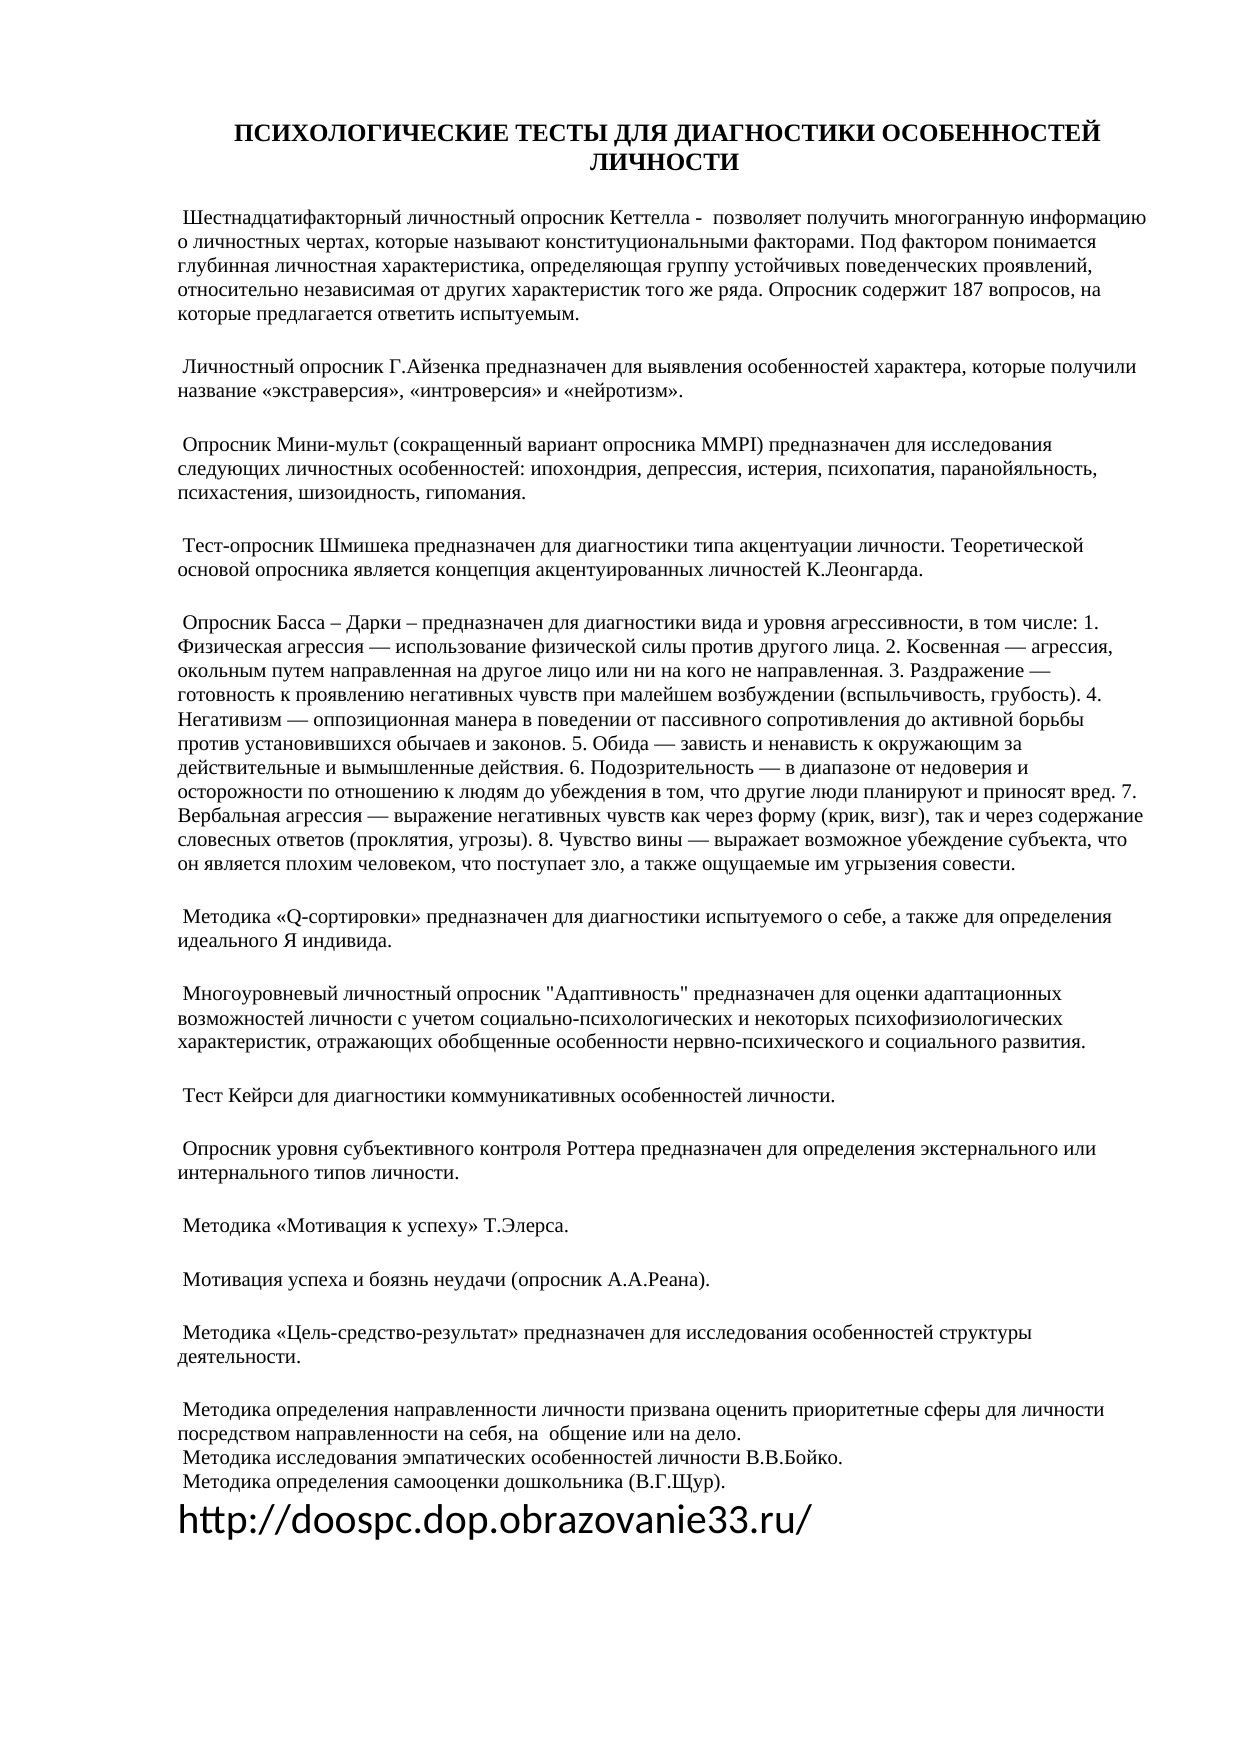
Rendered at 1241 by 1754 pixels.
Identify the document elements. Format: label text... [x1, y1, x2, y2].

text ПСИХОЛОГИЧЕСКИЕ ТЕСТЫ ДЛЯ ДИАГНОСТИКИ ОСОБЕННОСТЕЙ ЛИЧНОСТИ [177, 118, 1152, 176]
text Опросник Мини-мульт (сокращенный вариант опросника MMPI) предназначен для исследования следующих личностных особенностей: ипохондрия, депрессия, истерия, психопатия, паранойяльность, психастения, шизоидность, гипомания. [177, 432, 1152, 504]
text Методика «Q-сортировки» предназначен для диагностики испытуемого о себе, а также для определения идеального Я индивида. [177, 904, 1152, 952]
text Тест Кейрси для диагностики коммуникативных особенностей личности. [177, 1083, 1152, 1107]
text Методика исследования эмпатических особенностей личности В.В.Бойко. [177, 1445, 1152, 1469]
text Шестнадцатифакторный личностный опросник Кеттелла - позволяет получить многогранную информацию о личностных чертах, которые называют конституциональными факторами. Под фактором понимается глубинная личностная характеристика, определяющая группу устойчивых поведенческих проявлений, относительно независимая от других характеристик того же ряда. Опросник содержит 187 вопросов, на которые предлагается ответить испытуемым. [177, 205, 1152, 325]
text http://doospc.dop.obrazovanie33.ru/ [177, 1493, 1152, 1544]
text Мотивация успеха и боязнь неудачи (опросник А.А.Реана). [177, 1266, 1152, 1291]
text Методика «Мотивация к успеху» Т.Элерса. [177, 1213, 1152, 1237]
text Опросник уровня субъективного контроля Роттера предназначен для определения экстернального или интернального типов личности. [177, 1136, 1152, 1184]
text Методика определения направленности личности призвана оценить приоритетные сферы для личности посредством направленности на себя, на общение или на дело. [177, 1397, 1152, 1445]
text Опросник Басса – Дарки – предназначен для диагностики вида и уровня агрессивности, в том числе: 1. Физическая агрессия — использование физической силы против другого лица. 2. Косвенная — агрессия, окольным путем направленная на другое лицо или ни на кого не направленная. 3. Раздражение — готовность к проявлению негативных чувств при малейшем возбуждении (вспыльчивость, грубость). 4. Негативизм — оппозиционная манера в поведении от пассивного сопротивления до активной борьбы против установившихся обычаев и законов. 5. Обида — зависть и ненависть к окружающим за действительные и вымышленные действия. 6. Подозрительность — в диапазоне от недоверия и осторожности по отношению к людям до убеждения в том, что другие люди планируют и приносят вред. 7. Вербальная агрессия — выражение негативных чувств как через форму (крик, визг), так и через содержание словесных ответов (проклятия, угрозы). 8. Чувство вины — выражает возможное убеждение субъекта, что он является плохим человеком, что поступает зло, а также ощущаемые им угрызения совести. [177, 610, 1152, 875]
text Методика «Цель-средство-результат» предназначен для исследования особенностей структуры деятельности. [177, 1320, 1152, 1368]
text Тест-опросник Шмишека предназначен для диагностики типа акцентуации личности. Теоретической основой опросника является концепция акцентуированных личностей К.Леонгарда. [177, 533, 1152, 581]
text Личностный опросник Г.Айзенка предназначен для выявления особенностей характера, которые получили название «экстраверсия», «интроверсия» и «нейротизм». [177, 354, 1152, 402]
text Многоуровневый личностный опросник "Адаптивность" предназначен для оценки адаптационных возможностей личности с учетом социально-психологических и некоторых психофизиологических характеристик, отражающих обобщенные особенности нервно-психического и социального развития. [177, 981, 1152, 1053]
text Методика определения самооценки дошкольника (В.Г.Щур). [177, 1469, 1152, 1493]
